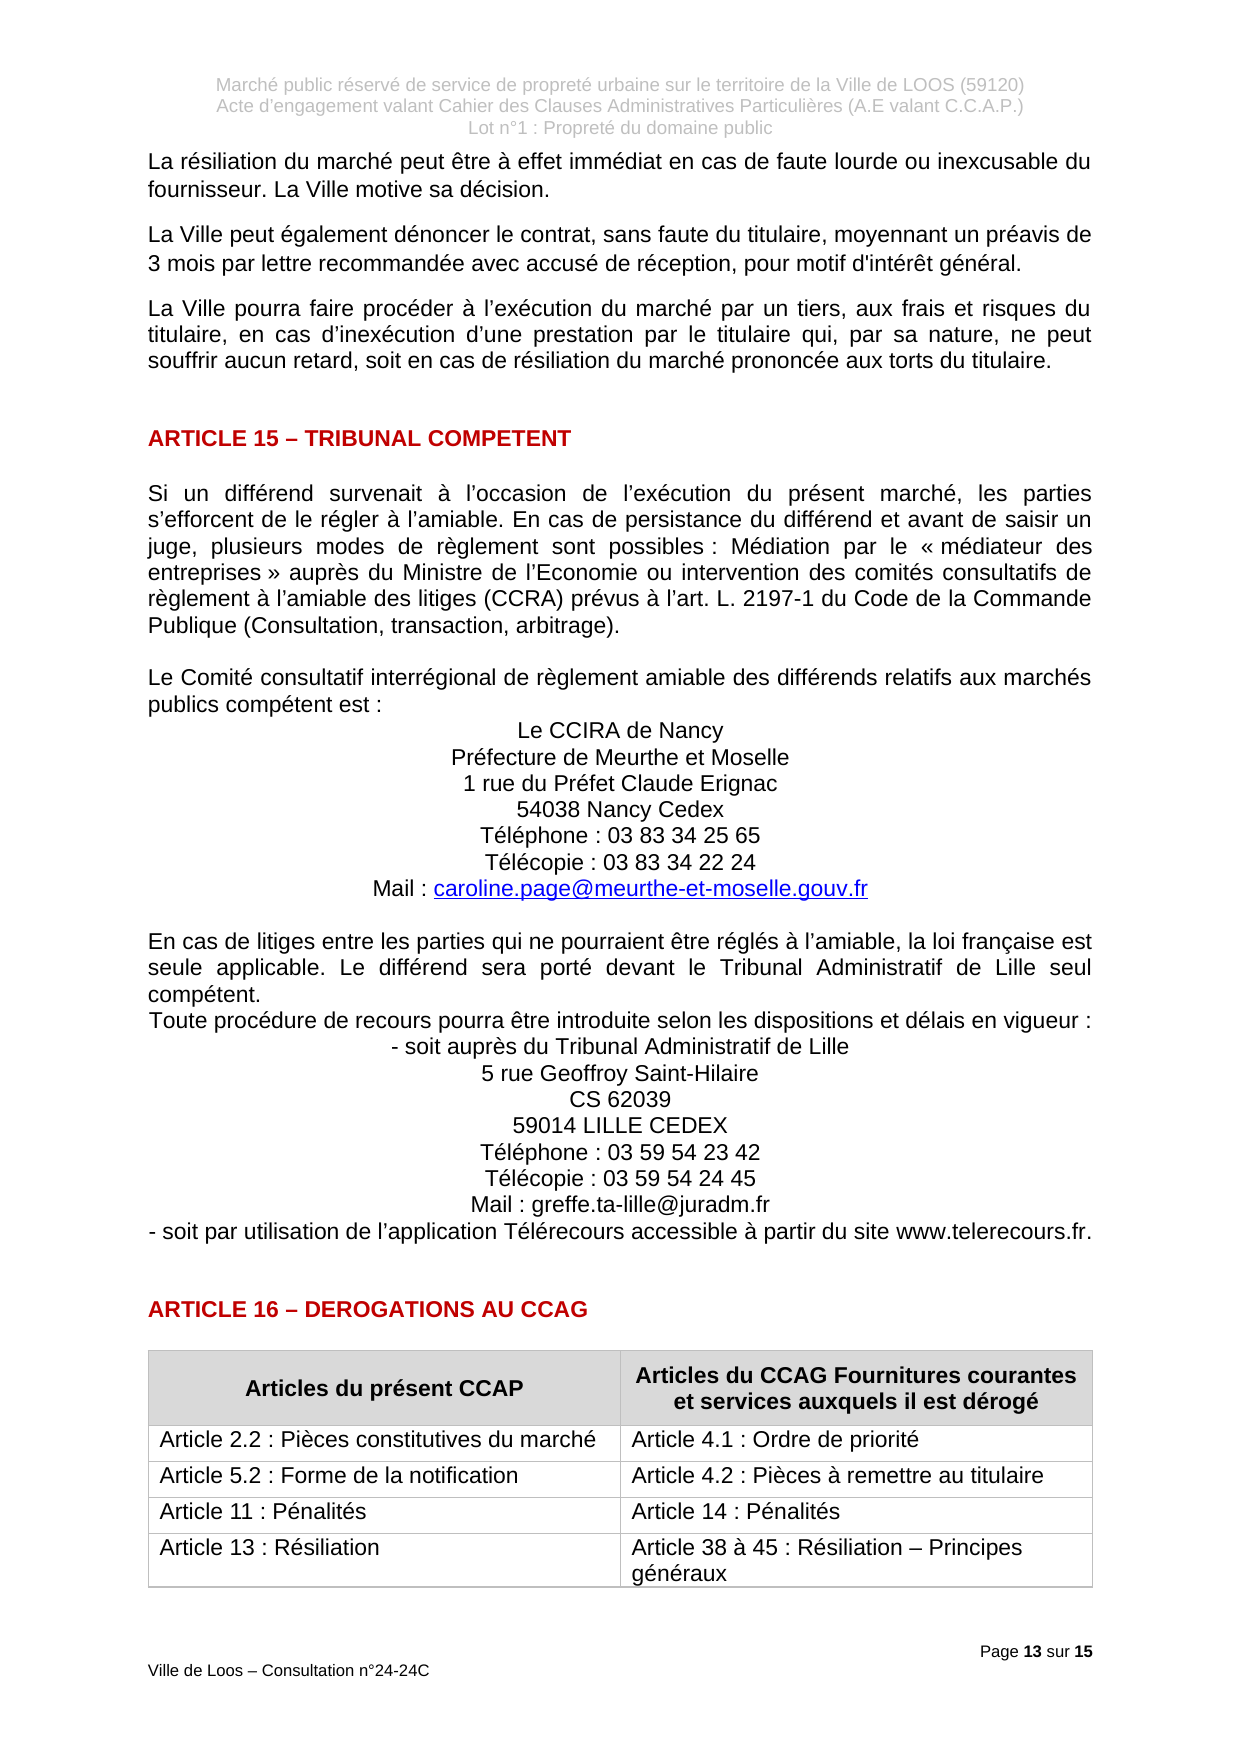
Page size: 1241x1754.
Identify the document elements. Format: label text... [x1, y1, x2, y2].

text La Ville pourra faire procéder à l’exécution du marché par un tiers, aux frais et risques du titulaire, en cas d’inexécution d’une prestation par le titulaire qui, par sa nature, ne peut souffrir aucun retard, soit en cas de résiliation du marché prononcée aux torts du titulaire. [148, 295, 1093, 374]
text Toute procédure de recours pourra être introduite selon les dispositions et délais en vigueur : [148, 1007, 1093, 1033]
table_header Articles du présent CCAP [149, 1351, 620, 1425]
table_cell Article 11 : Pénalités [149, 1498, 620, 1533]
text 54038 Nancy Cedex [148, 796, 1093, 822]
table_cell Article 4.2 : Pièces à remettre au titulaire [621, 1462, 1092, 1497]
subtitle ARTICLE 15 – TRIBUNAL COMPETENT [148, 425, 1093, 451]
subtitle ARTICLE 16 – DEROGATIONS AU CCAG [148, 1296, 1093, 1322]
text Le CCIRA de Nancy [148, 717, 1093, 743]
table_cell Article 38 à 45 : Résiliation – Principes généraux [621, 1534, 1092, 1586]
text Préfecture de Meurthe et Moselle [148, 743, 1093, 770]
table_header Articles du CCAG Fournitures courantes et services auxquels il est dérogé [621, 1351, 1092, 1425]
table_cell Article 5.2 : Forme de la notification [149, 1462, 620, 1497]
text 5 rue Geoffroy Saint-Hilaire [148, 1060, 1093, 1086]
text Téléphone : 03 59 54 23 42 [148, 1139, 1093, 1165]
text CS 62039 [148, 1086, 1093, 1112]
table_cell Article 14 : Pénalités [621, 1498, 1092, 1533]
text Téléphone : 03 83 34 25 65 [148, 822, 1093, 849]
table_cell Article 4.1 : Ordre de priorité [621, 1426, 1092, 1461]
text Télécopie : 03 83 34 22 24 [148, 849, 1093, 875]
text - soit auprès du Tribunal Administratif de Lille [148, 1033, 1093, 1060]
text Mail : caroline.page@meurthe-et-moselle.gouv.fr [148, 875, 1093, 902]
text En cas de litiges entre les parties qui ne pourraient être réglés à l’amiable, la loi française est seule applicable. Le différend sera porté devant le Tribunal Administratif de Lille seul compétent. [148, 928, 1093, 1007]
text 1 rue du Préfet Claude Erignac [148, 770, 1093, 796]
text Télécopie : 03 59 54 24 45 [148, 1165, 1093, 1191]
text La résiliation du marché peut être à effet immédiat en cas de faute lourde ou inexcusable du fournisseur. La Ville motive sa décision. [148, 148, 1093, 202]
text - soit par utilisation de l’application Télérecours accessible à partir du site www.telerecours.fr. [148, 1218, 1093, 1244]
table_cell Article 2.2 : Pièces constitutives du marché [149, 1426, 620, 1461]
table_cell Article 13 : Résiliation [149, 1534, 620, 1586]
text Le Comité consultatif interrégional de règlement amiable des différends relatifs aux marchés publics compétent est : [148, 664, 1093, 717]
text Si un différend survenait à l’occasion de l’exécution du présent marché, les parties s’efforcent de le régler à l’amiable. En cas de persistance du différend et avant de saisir un juge, plusieurs modes de règlement sont possibles : Médiation par le « médiateur des entreprises » auprès du Ministre de l’Economie ou intervention des comités consultatifs de règlement à l’amiable des litiges (CCRA) prévus à l’art. L. 2197-1 du Code de la Commande Publique (Consultation, transaction, arbitrage). [148, 480, 1093, 638]
text Mail : greffe.ta-lille@juradm.fr [148, 1191, 1093, 1218]
text 59014 LILLE CEDEX [148, 1112, 1093, 1139]
text La Ville peut également dénoncer le contrat, sans faute du titulaire, moyennant un préavis de 3 mois par lettre recommandée avec accusé de réception, pour motif d'intérêt général. [148, 221, 1093, 276]
